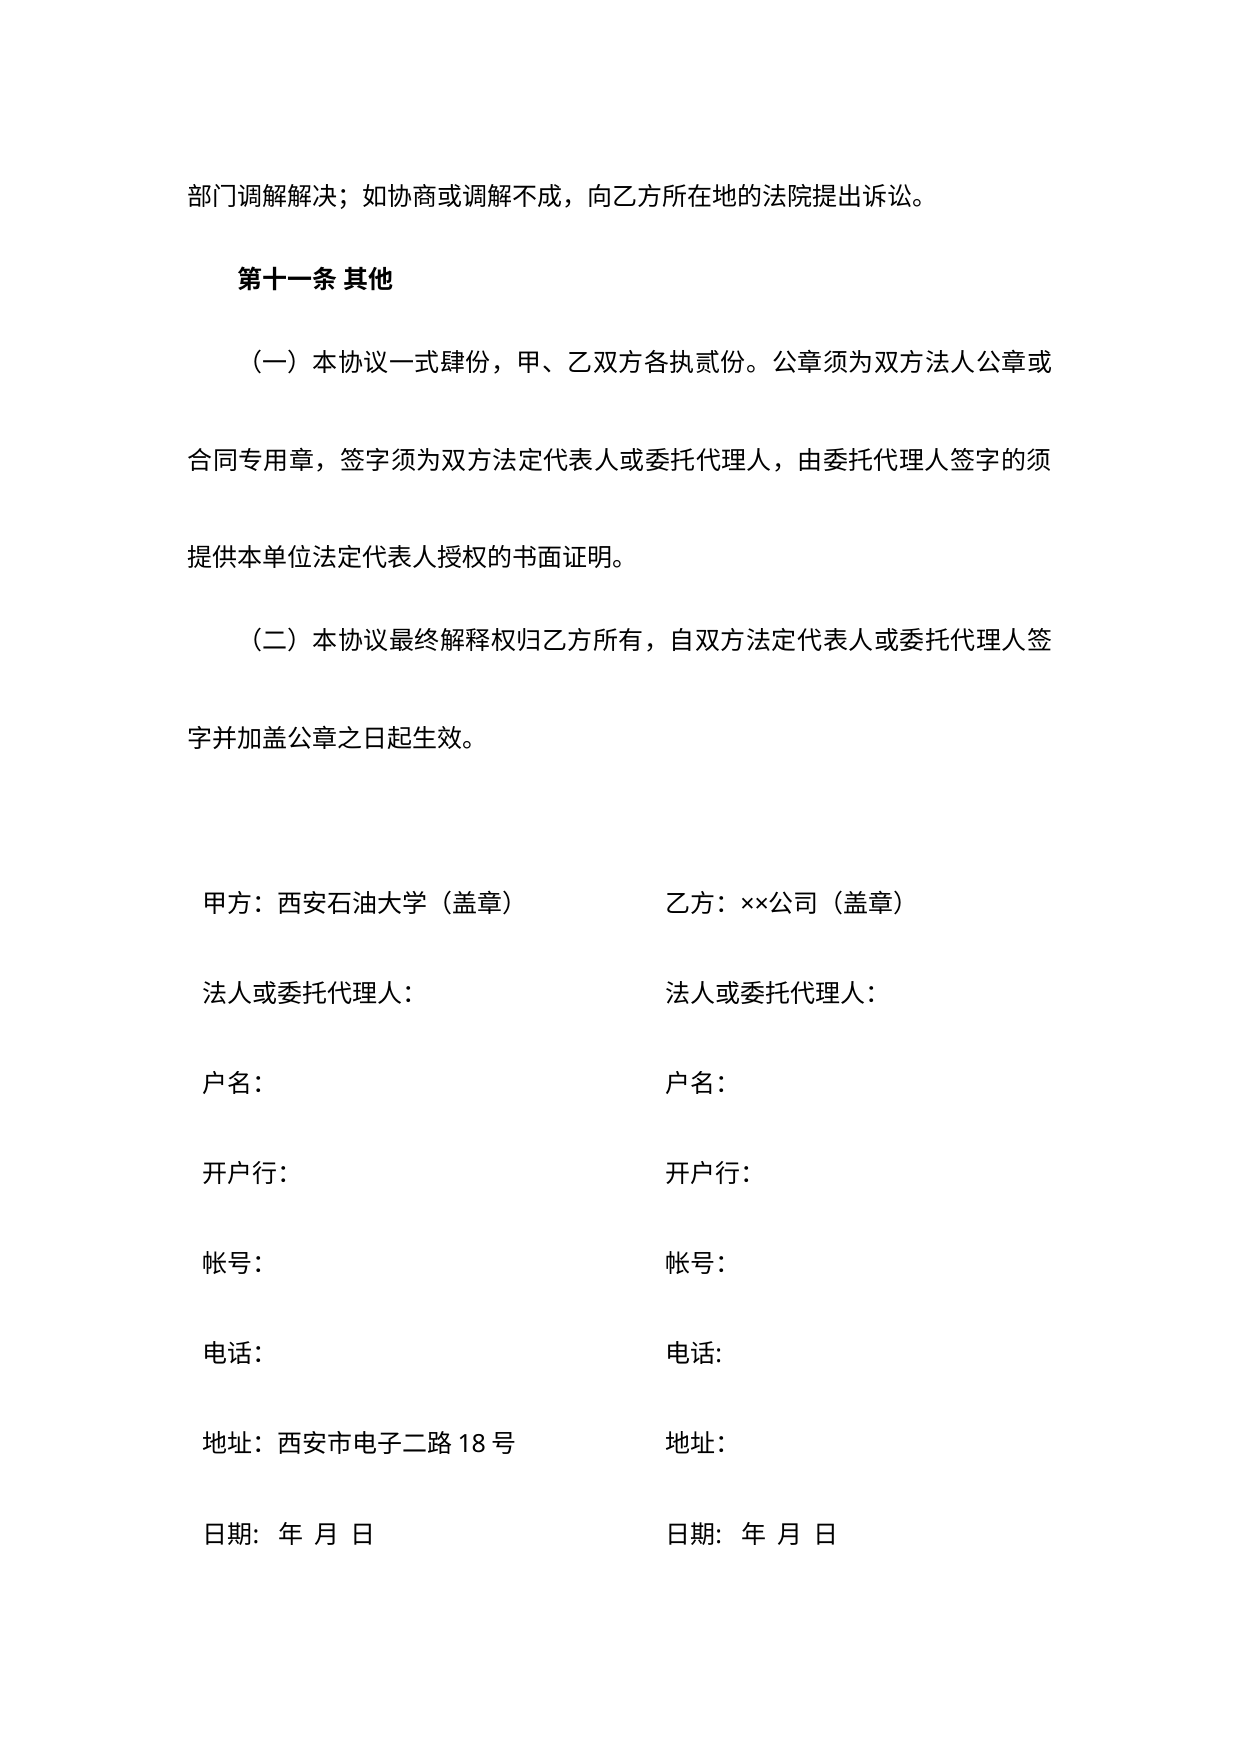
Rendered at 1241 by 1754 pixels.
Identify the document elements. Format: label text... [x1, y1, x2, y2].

table_cell 地址：西安市电子二路18号 [191, 1410, 654, 1500]
table_cell 户名： [191, 1049, 654, 1139]
list 本协议最终解释权归乙方所有，自双方法定代表人或委托代理人签字并加盖公章之日起生效。 [187, 606, 1053, 769]
table_cell 开户行： [654, 1139, 1049, 1229]
list 其他 [187, 245, 1053, 310]
table_cell 日期: 年 月 日 [191, 1500, 654, 1590]
list 本协议一式肆份，甲、乙双方各执贰份。公章须为双方法人公章或合同专用章，签字须为双方法定代表人或委托代理人，由委托代理人签字的须提供本单位法定代表人授权的书面证明。 [187, 328, 1053, 588]
table_header 甲方：西安石油大学（盖章） [191, 869, 654, 959]
table_cell 法人或委托代理人： [191, 959, 654, 1049]
table_cell 法人或委托代理人： [654, 959, 1049, 1049]
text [187, 162, 1053, 227]
table_cell 帐号： [191, 1229, 654, 1319]
table_cell 电话： [191, 1320, 654, 1409]
table_cell 地址： [654, 1410, 1049, 1500]
table_cell 日期: 年 月 日 [654, 1500, 1049, 1590]
table_cell 户名： [654, 1049, 1049, 1139]
table_header 乙方：××公司（盖章） [654, 869, 1049, 959]
table_cell 开户行： [191, 1139, 654, 1229]
table_cell 电话: [654, 1320, 1049, 1409]
table_cell 帐号： [654, 1229, 1049, 1319]
